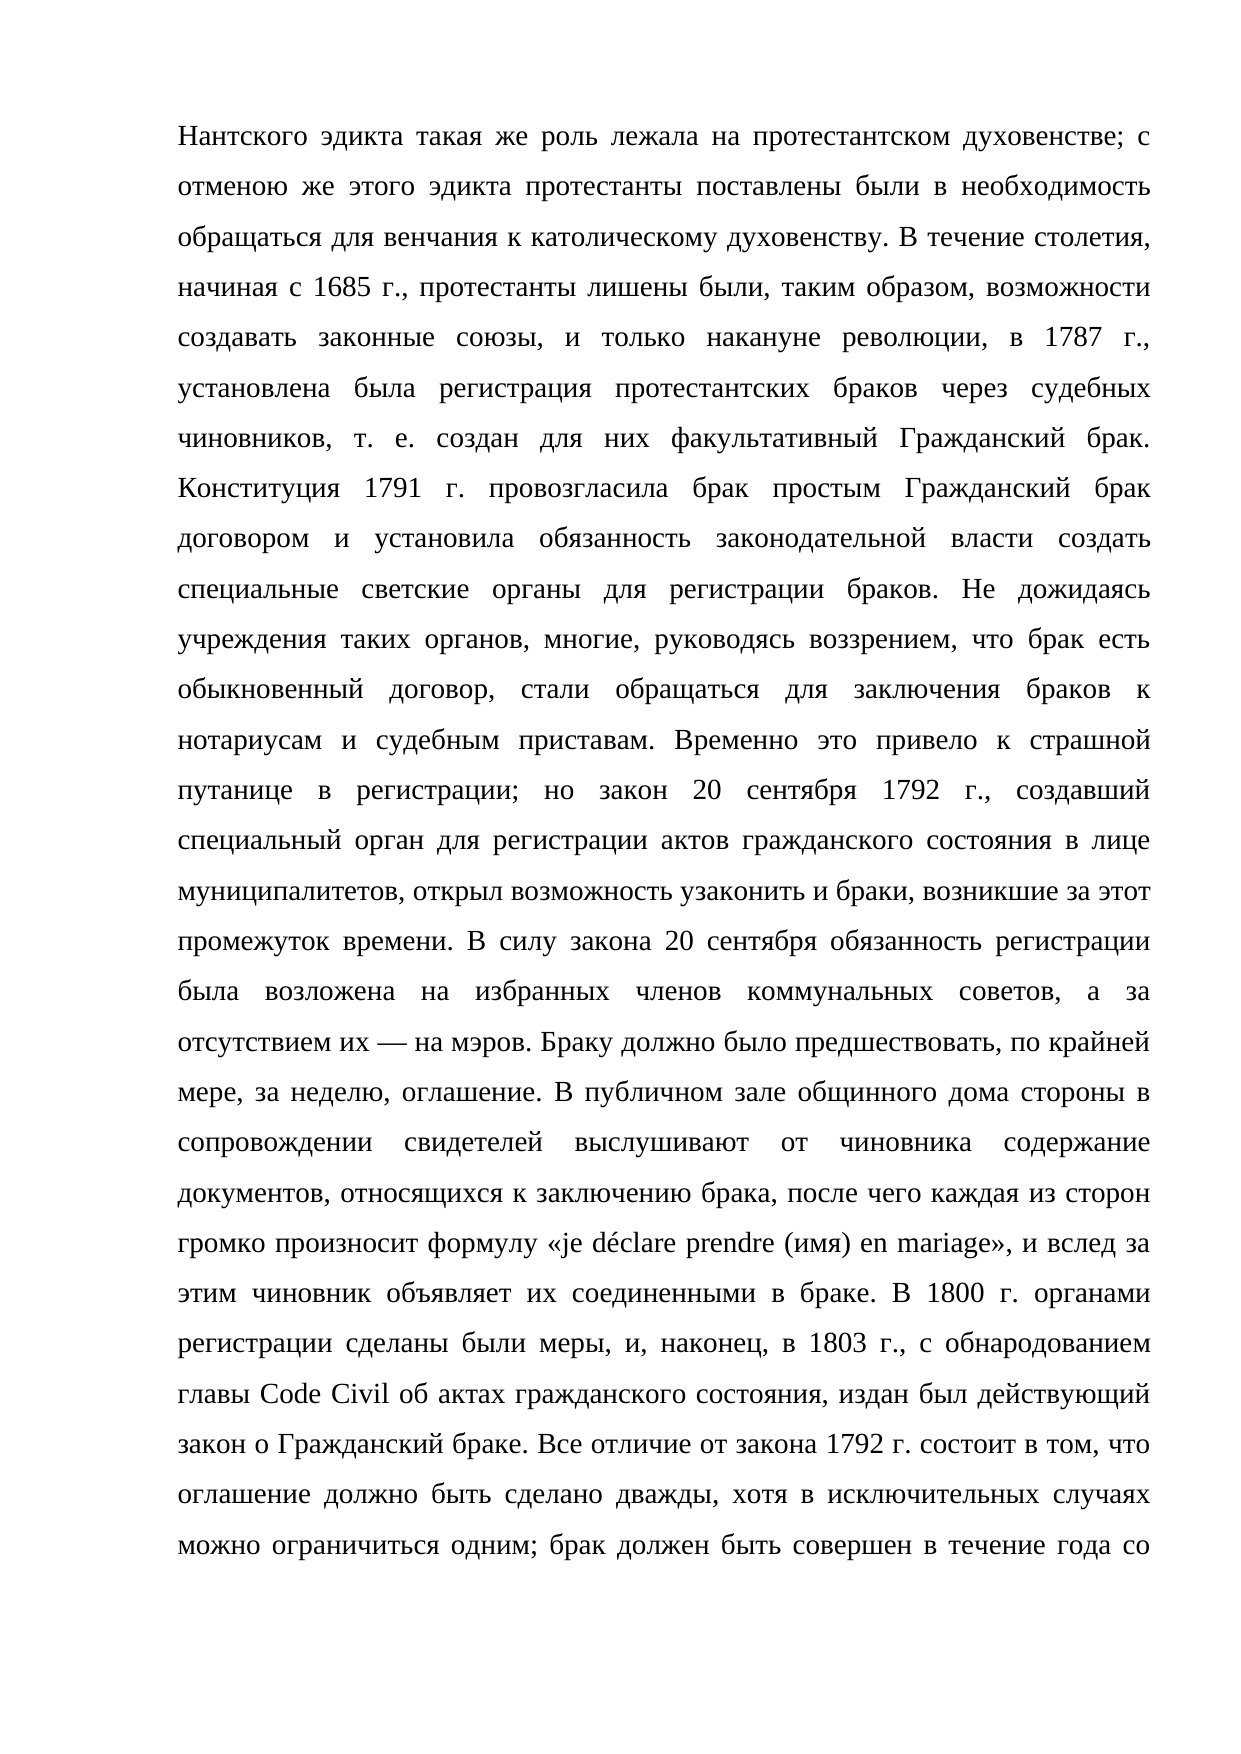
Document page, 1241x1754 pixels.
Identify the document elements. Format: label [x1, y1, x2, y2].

text [177, 118, 1152, 1560]
